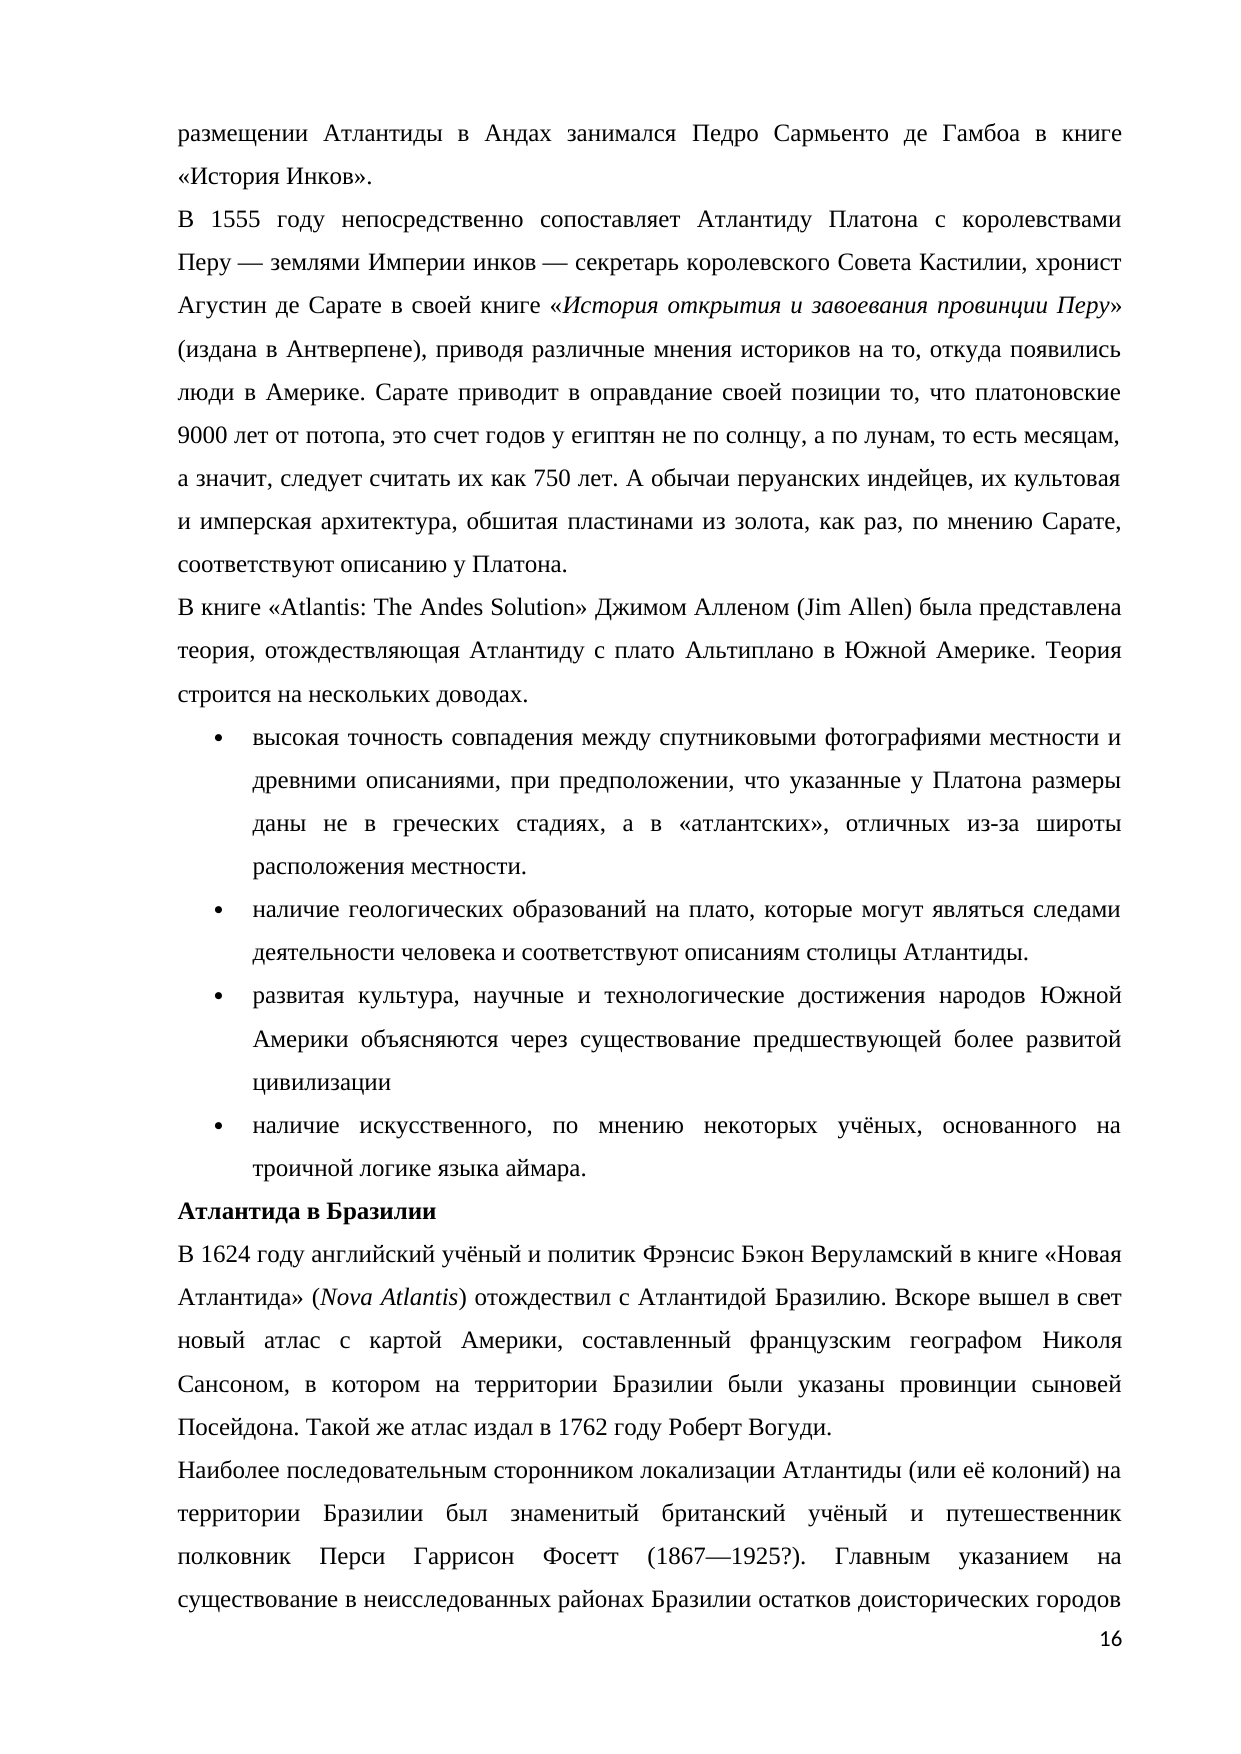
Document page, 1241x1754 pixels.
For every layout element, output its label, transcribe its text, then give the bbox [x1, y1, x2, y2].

text В книге «Atlantis: The Andes Solution» Джимом Алленом (Jim Allen) была представлена теория, отождествляющая Атлантиду с плато Альтиплано в Южной Америке. Теория строится на нескольких доводах. [177, 592, 1122, 707]
list наличие искусственного, по мнению некоторых учёных, основанного на троичной логике языка аймара. [215, 1110, 1122, 1182]
text Атлантида в Бразилии [177, 1196, 1122, 1225]
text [177, 1455, 1122, 1613]
text В 1624 году английский учёный и политик Фрэнсис Бэкон Веруламский в книге «Новая Атлантида» (Nova Atlantis) отождествил с Атлантидой Бразилию. Вскоре вышел в свет новый атлас с картой Америки, составленный французским географом Николя Сансоном, в котором на территории Бразилии были указаны провинции сыновей Посейдона. Такой же атлас издал в 1762 году Роберт Вогуди. [177, 1239, 1122, 1441]
list развитая культура, научные и технологические достижения народов Южной Америки объясняются через существование предшествующей более развитой цивилизации [215, 981, 1122, 1096]
list наличие геологических образований на плато, которые могут являться следами деятельности человека и соответствуют описаниям столицы Атлантиды. [215, 894, 1122, 966]
text В 1555 году непосредственно сопоставляет Атлантиду Платона с королевствами Перу — землями Империи инков — секретарь королевского Совета Кастилии, хронист Агустин де Сарате в своей книге «История открытия и завоевания провинции Перу» (издана в Антверпене), приводя различные мнения историков на то, откуда появились люди в Америке. Сарате приводит в оправдание своей позиции то, что платоновские 9000 лет от потопа, это счет годов у египтян не по солнцу, а по лунам, то есть месяцам, а значит, следует считать их как 750 лет. А обычаи перуанских индейцев, их культовая и имперская архитектура, обшитая пластинами из золота, как раз, по мнению Сарате, соответствуют описанию у Платона. [177, 204, 1122, 578]
list высокая точность совпадения между спутниковыми фотографиями местности и древними описаниями, при предположении, что указанные у Платона размеры даны не в греческих стадиях, а в «атлантских», отличных из-за широты расположения местности. [215, 722, 1122, 880]
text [177, 118, 1122, 190]
